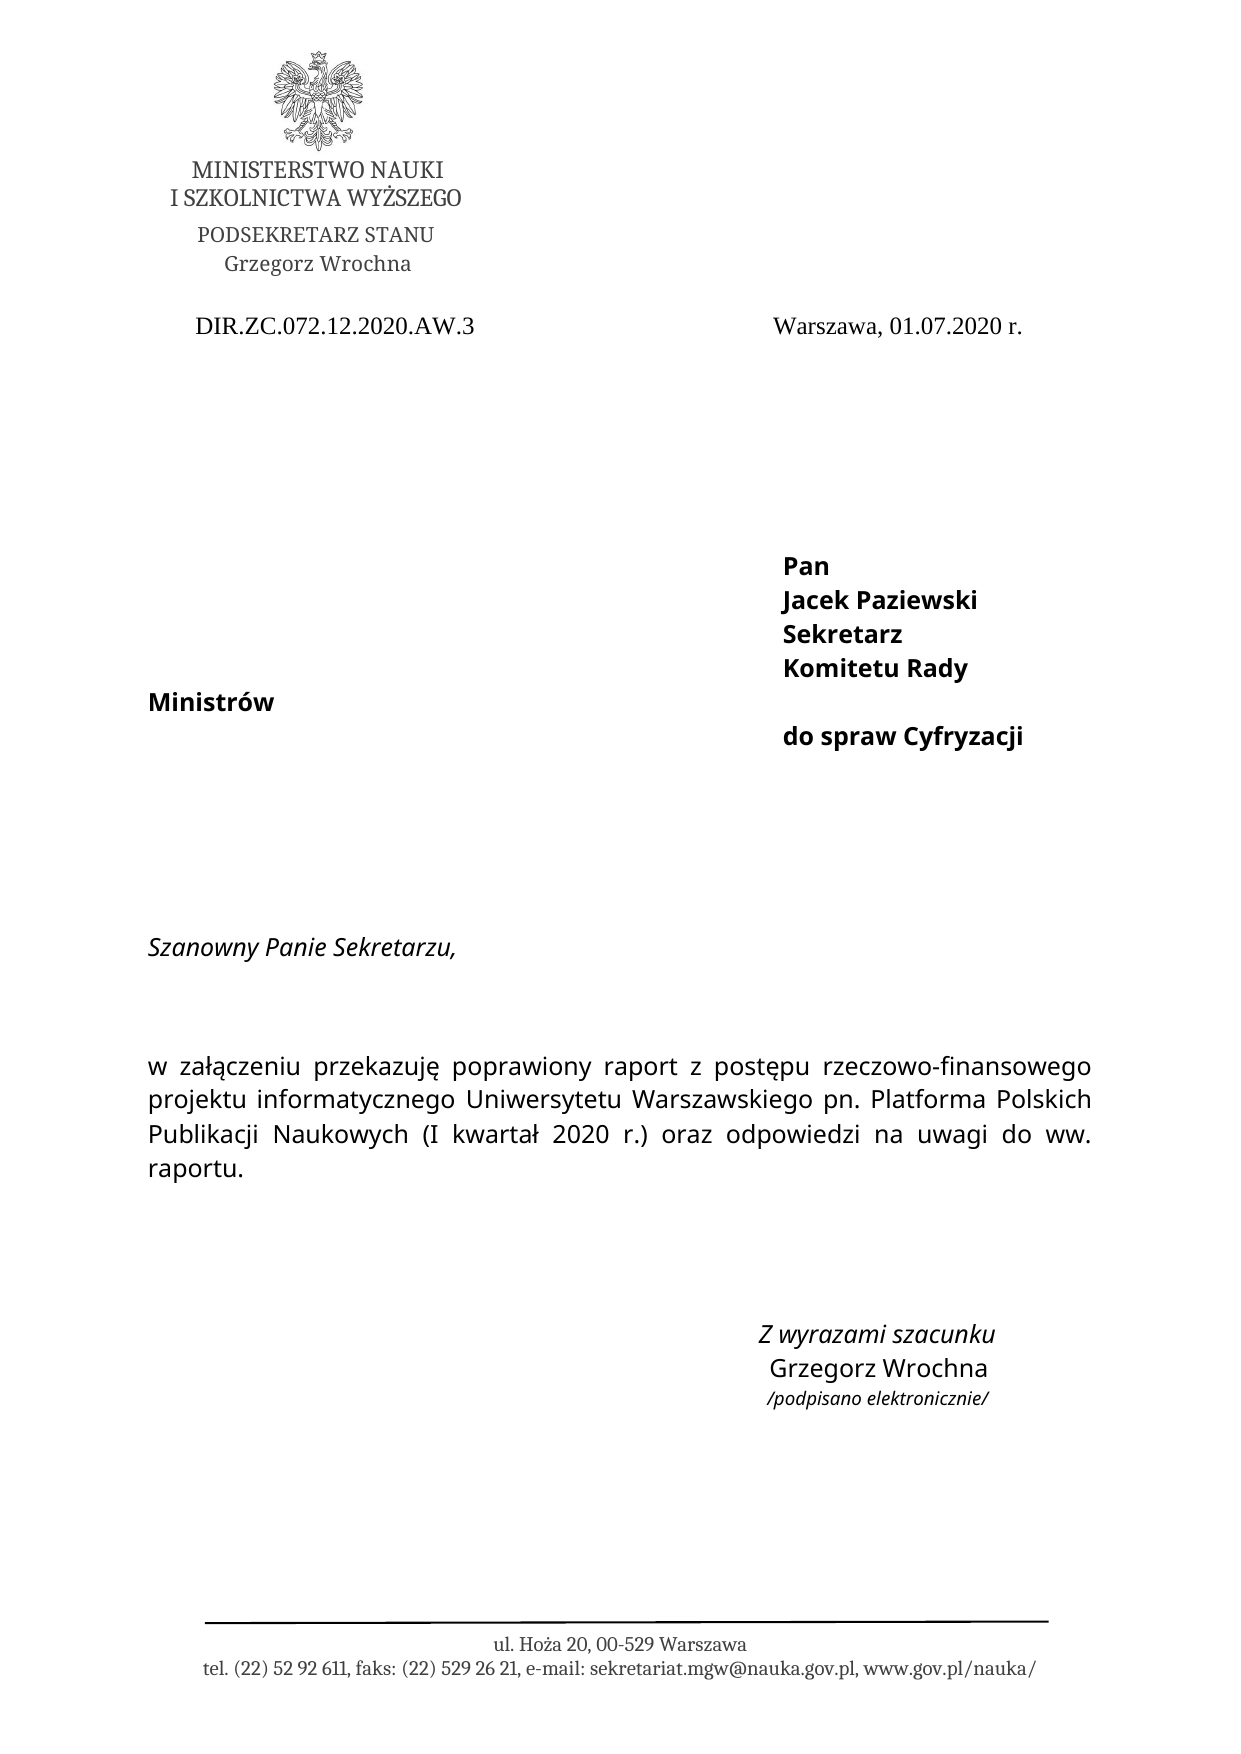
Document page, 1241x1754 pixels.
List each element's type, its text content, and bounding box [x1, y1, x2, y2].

text w załączeniu przekazuję poprawiony raport z postępu rzeczowo-finansowego projektu informatycznego Uniwersytetu Warszawskiego pn. Platforma Polskich Publikacji Naukowych (I kwartał 2020 r.) oraz odpowiedzi na uwagi do ww. raportu. [148, 1048, 1092, 1184]
text Pan [148, 548, 1092, 582]
picture [246, 41, 386, 156]
text Jacek Paziewski [148, 582, 1092, 617]
text Komitetu Rady Ministrów [148, 651, 1092, 719]
text Z wyrazami szacunku [148, 1317, 1092, 1351]
text Grzegorz Wrochna [148, 1351, 1092, 1385]
text Sekretarz [148, 617, 1092, 651]
text Szanowny Panie Sekretarzu, [148, 930, 1092, 964]
text /podpisano elektronicznie/ [148, 1385, 1092, 1411]
text do spraw Cyfryzacji [148, 719, 1092, 753]
